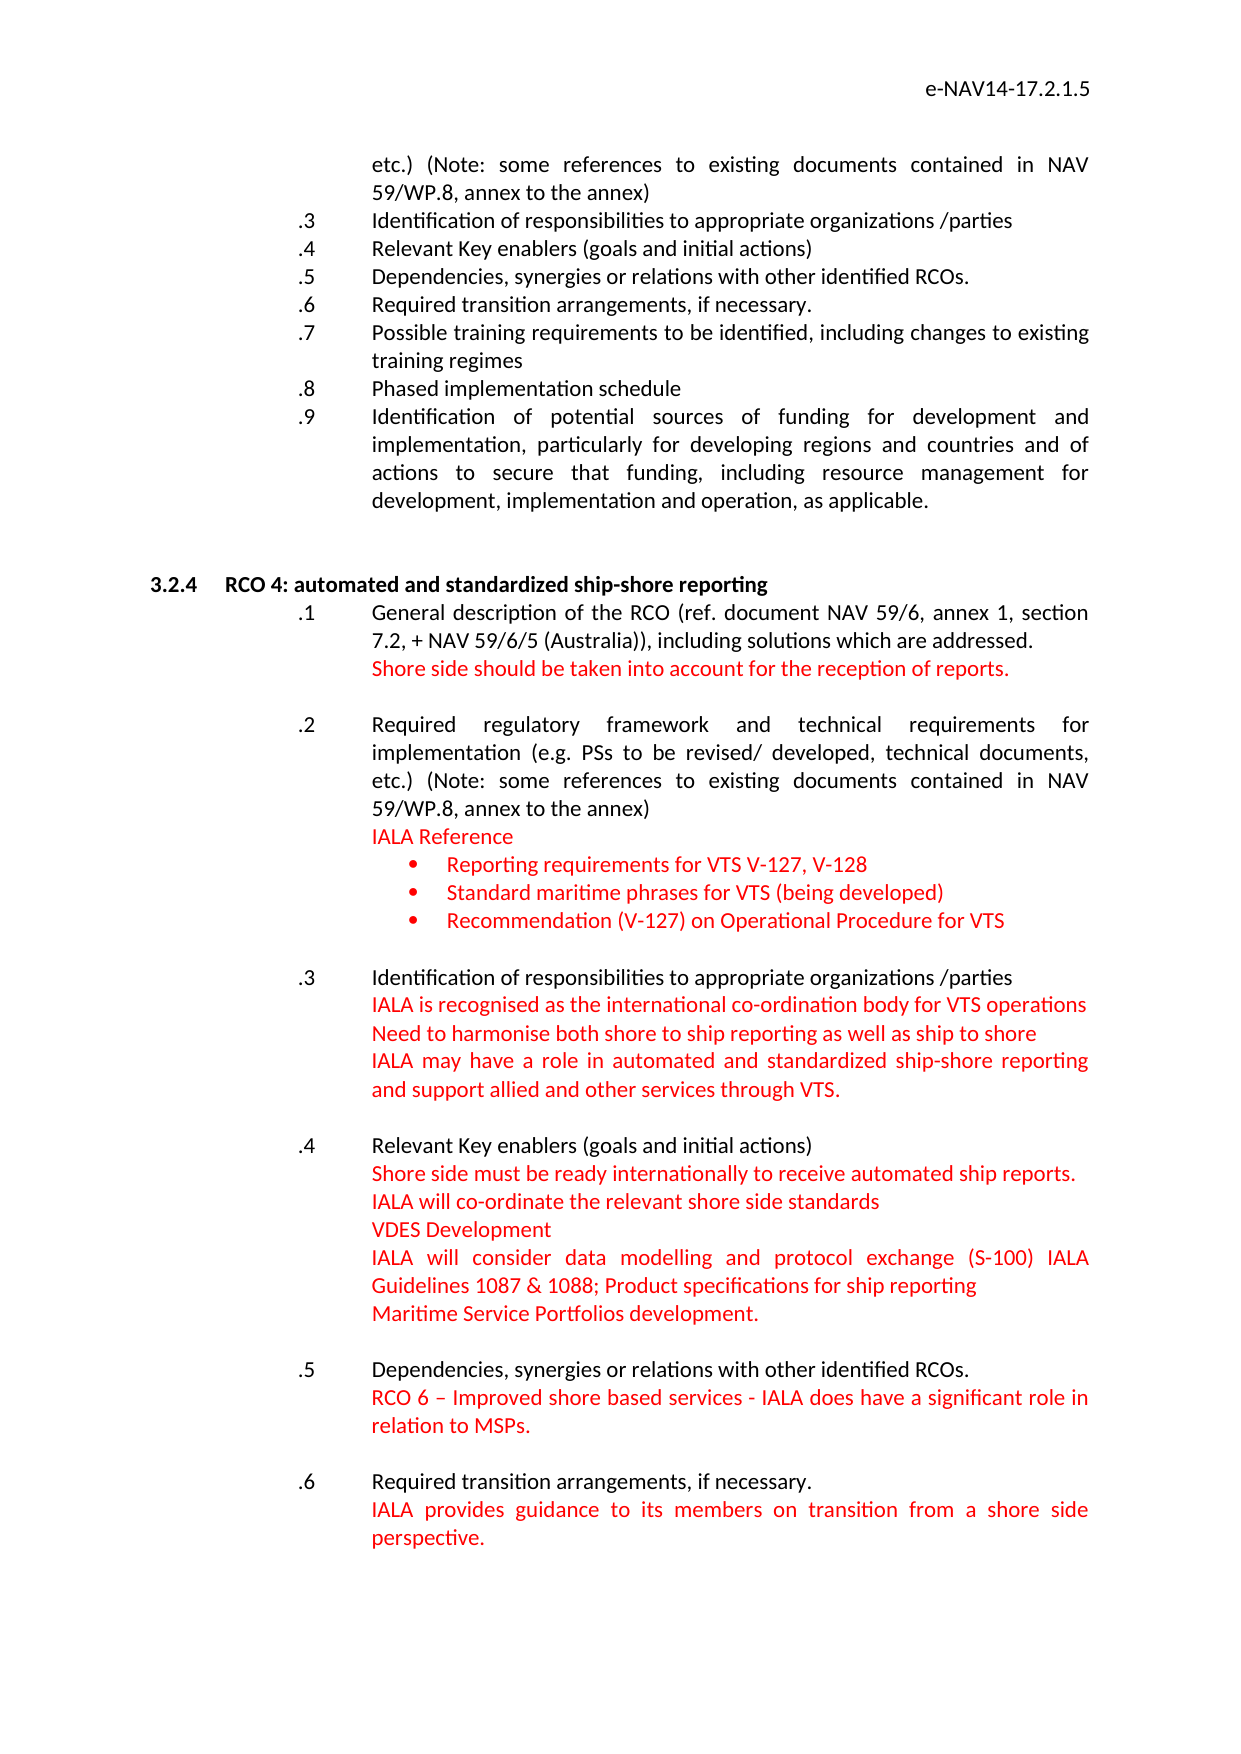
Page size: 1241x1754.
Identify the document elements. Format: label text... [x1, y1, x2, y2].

text .4 Relevant Key enablers (goals and initial actions) [298, 1131, 1090, 1159]
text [298, 150, 1090, 206]
text RCO 6 – Improved shore based services - IALA does have a significant role in relation to MSPs. [371, 1383, 1090, 1439]
text .5 Dependencies, synergies or relations with other identified RCOs. [298, 1355, 1090, 1383]
text IALA will consider data modelling and protocol exchange (S-100) IALA Guidelines 1087 & 1088; Product specifications for ship reporting [371, 1243, 1090, 1299]
text IALA may have a role in automated and standardized ship-shore reporting and support allied and other services through VTS. [371, 1047, 1090, 1103]
text IALA will co-ordinate the relevant shore side standards [372, 1187, 1090, 1215]
text .4 Relevant Key enablers (goals and initial actions) [298, 234, 1090, 262]
list Reporting requirements for VTS V-127, V-128 [409, 851, 1090, 878]
text VDES Development [372, 1215, 1090, 1243]
text .6 Required transition arrangements, if necessary. [298, 290, 1090, 318]
text .6 Required transition arrangements, if necessary. [298, 1467, 1090, 1495]
text Shore side must be ready internationally to receive automated ship reports. [372, 1159, 1090, 1187]
text .3 Identification of responsibilities to appropriate organizations /parties [298, 206, 1090, 234]
text .7 Possible training requirements to be identified, including changes to existing training regimes [298, 318, 1090, 374]
text IALA is recognised as the international co-ordination body for VTS operations [372, 991, 1090, 1019]
text Shore side should be taken into account for the reception of reports. [372, 654, 1090, 682]
text .1 General description of the RCO (ref. document NAV 59/6, annex 1, section 7.2, + NAV 59/6/5 (Australia)), including solutions which are addressed. [298, 598, 1090, 654]
text .8 Phased implementation schedule [298, 374, 1090, 402]
text .3 Identification of responsibilities to appropriate organizations /parties [298, 963, 1090, 991]
text IALA provides guidance to its members on transition from a shore side perspective. [371, 1495, 1090, 1551]
text 3.2.4 RCO 4: automated and standardized ship-shore reporting [150, 570, 1090, 598]
text Maritime Service Portfolios development. [372, 1299, 1090, 1327]
text IALA Reference [372, 822, 1090, 851]
text .5 Dependencies, synergies or relations with other identified RCOs. [298, 262, 1090, 290]
list Standard maritime phrases for VTS (being developed) [409, 878, 1090, 907]
text Need to harmonise both shore to ship reporting as well as ship to shore [372, 1019, 1090, 1047]
list Recommendation (V-127) on Operational Procedure for VTS [409, 907, 1090, 934]
